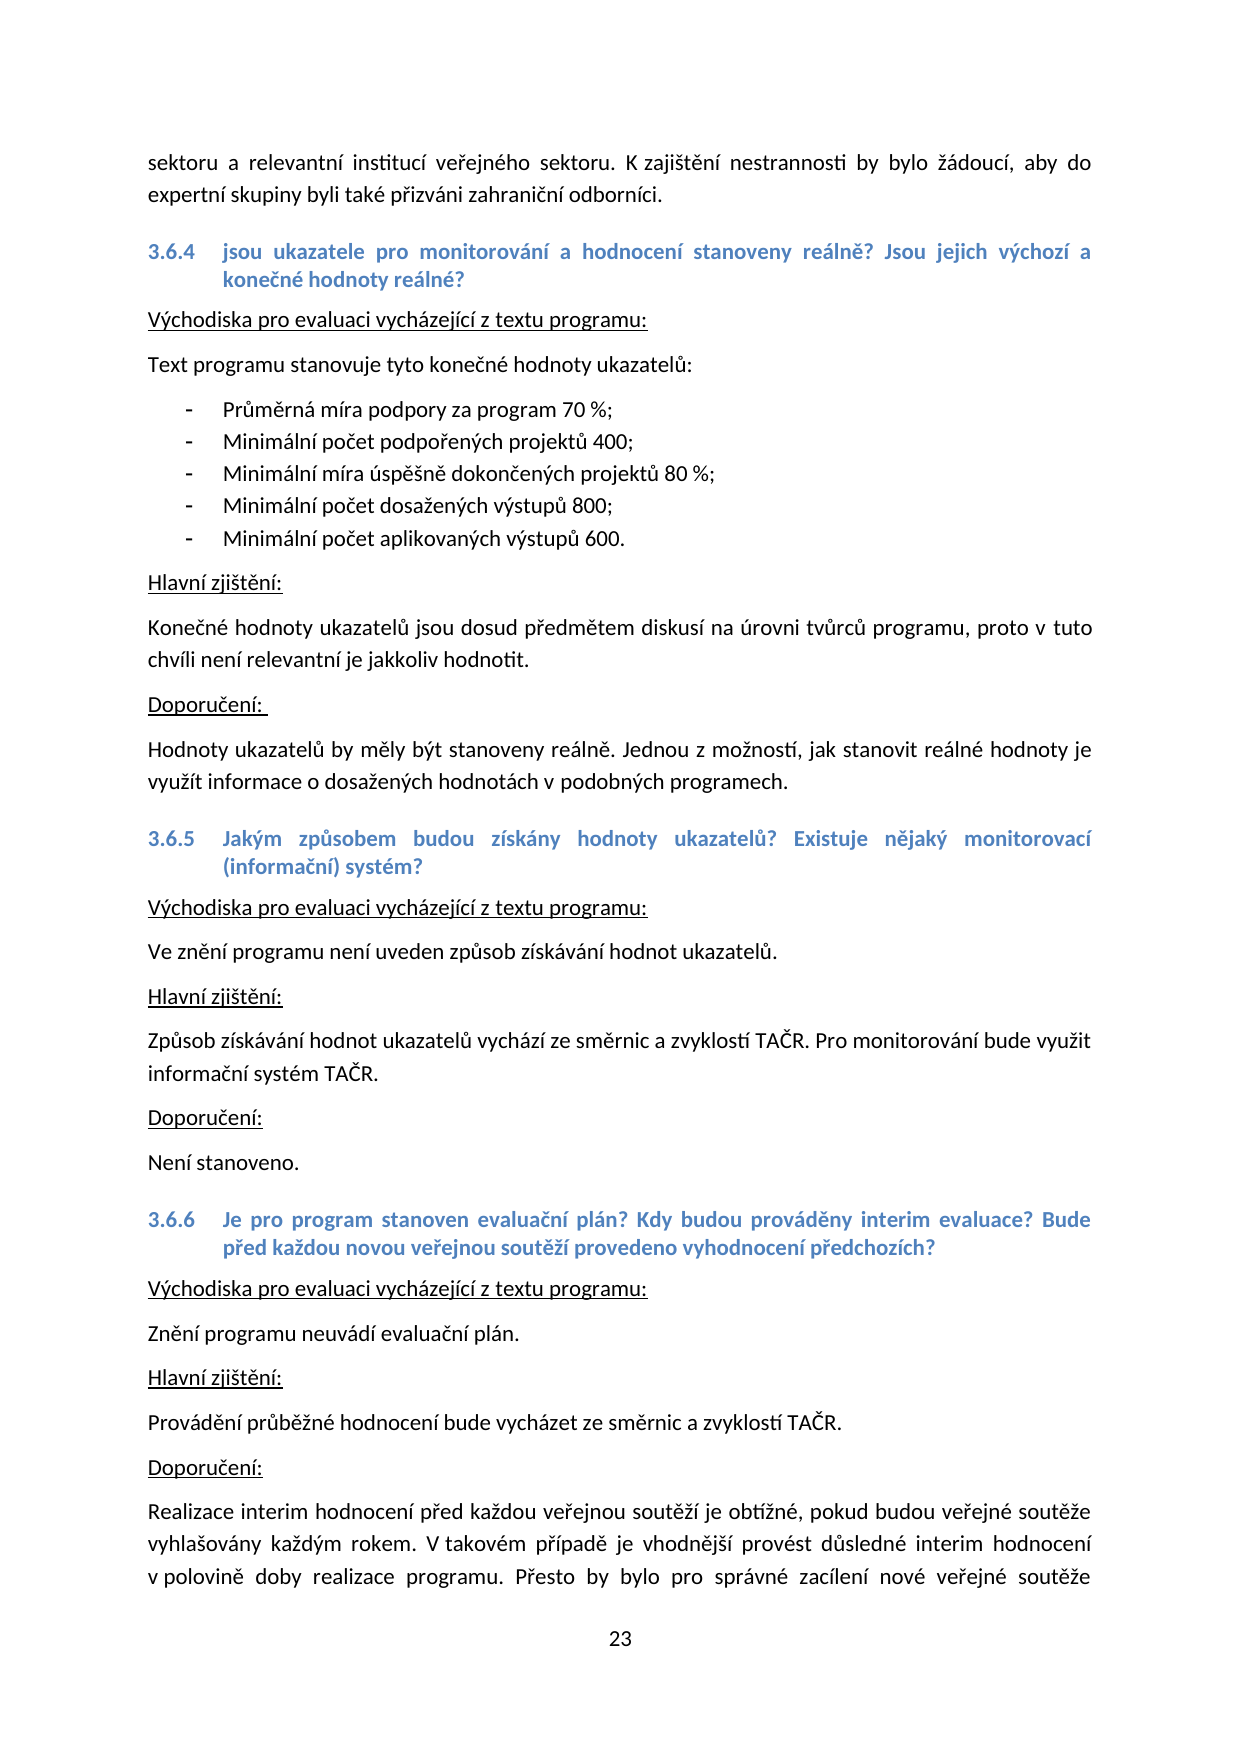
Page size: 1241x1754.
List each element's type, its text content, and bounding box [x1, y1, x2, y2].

list Minimální počet dosažených výstupů 800; [185, 492, 1092, 519]
text Hlavní zjištění: [148, 982, 1092, 1010]
text Provádění průběžné hodnocení bude vycházet ze směrnic a zvyklostí TAČR. [148, 1408, 1092, 1436]
list Minimální počet aplikovaných výstupů 600. [185, 524, 1092, 552]
list Minimální počet podpořených projektů 400; [185, 427, 1092, 455]
subtitle Jakým způsobem budou získány hodnoty ukazatelů? Existuje nějaký monitorovací (informační) systém? [148, 824, 1092, 880]
list Průměrná míra podpory za program 70 %; [185, 395, 1092, 423]
text Hlavní zjištění: [148, 568, 1092, 596]
text Doporučení: [148, 1103, 1092, 1132]
text Východiska pro evaluaci vycházející z textu programu: [148, 893, 1092, 921]
text Není stanoveno. [148, 1148, 1092, 1176]
text Text programu stanovuje tyto konečné hodnoty ukazatelů: [148, 350, 1092, 378]
subtitle jsou ukazatele pro monitorování a hodnocení stanoveny reálně? Jsou jejich výchozí a konečné hodnoty reálné? [148, 237, 1092, 293]
text Východiska pro evaluaci vycházející z textu programu: [148, 1274, 1092, 1302]
list Minimální míra úspěšně dokončených projektů 80 %; [185, 459, 1092, 487]
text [148, 1497, 1092, 1590]
text Znění programu neuvádí evaluační plán. [148, 1319, 1092, 1347]
text Doporučení: [148, 690, 1092, 718]
text Doporučení: [148, 1453, 1092, 1481]
text Konečné hodnoty ukazatelů jsou dosud předmětem diskusí na úrovni tvůrců programu, proto v tuto chvíli není relevantní je jakkoliv hodnotit. [148, 613, 1092, 673]
text Hlavní zjištění: [148, 1363, 1092, 1391]
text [148, 148, 1092, 208]
text Způsob získávání hodnot ukazatelů vychází ze směrnic a zvyklostí TAČR. Pro monitorování bude využit informační systém TAČR. [148, 1027, 1092, 1087]
text Ve znění programu není uveden způsob získávání hodnot ukazatelů. [148, 937, 1092, 965]
text Východiska pro evaluaci vycházející z textu programu: [148, 306, 1092, 334]
subtitle Je pro program stanoven evaluační plán? Kdy budou prováděny interim evaluace? Bude před každou novou veřejnou soutěží provedeno vyhodnocení předchozích? [148, 1205, 1092, 1261]
text Hodnoty ukazatelů by měly být stanoveny reálně. Jednou z možností, jak stanovit reálné hodnoty je využít informace o dosažených hodnotách v podobných programech. [148, 735, 1092, 795]
